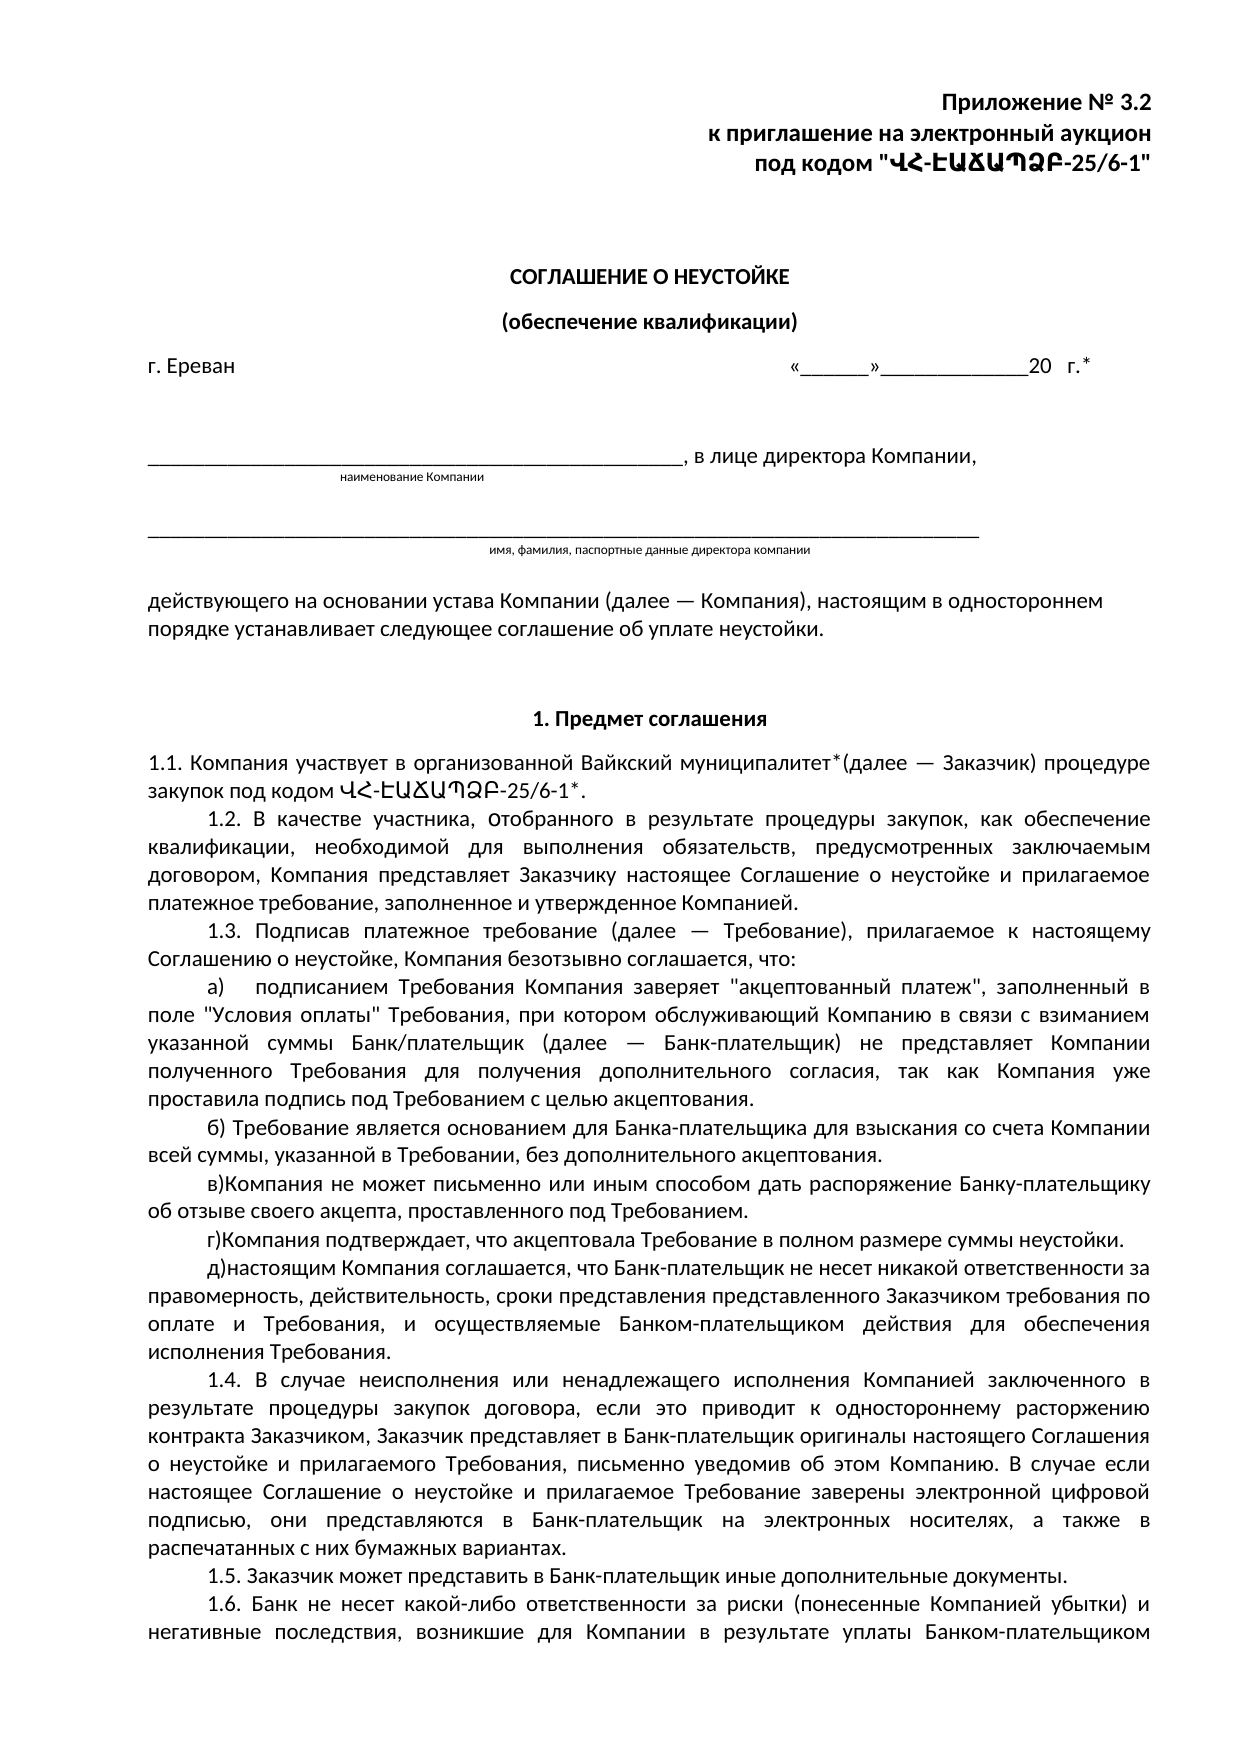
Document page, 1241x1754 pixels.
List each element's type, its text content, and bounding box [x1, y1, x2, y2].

text д)настоящим Компания соглашается, что Банк-плательщик не несет никакой ответственности за правомерность, действительность, сроки представления представленного Заказчиком требования по оплате и Требования, и осуществляемые Банком-плательщиком действия для обеспечения исполнения Требования. [148, 1253, 1152, 1365]
text 1. Предмет соглашения [148, 704, 1152, 732]
text 1.1. Компания участвует в организованной Вайкский муниципалитет*(далее — Заказчик) процедуре закупок под кодом ՎՀ-ԷԱՃԱՊՁԲ-25/6-1*. [148, 748, 1152, 804]
text наименование Компании [340, 469, 1152, 497]
text б) Требование является основанием для Банка-плательщика для взыскания со счета Компании всей суммы, указанной в Требовании, без дополнительного акцептования. [148, 1113, 1152, 1169]
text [148, 1589, 1152, 1645]
text 1.2. В качестве участника, օтобранного в результате процедуры закупок, как обеспечение квалификации, необходимой для выполнения обязательств, предусмотренных заключаемым договором, Kомпания представляет Заказчику настоящее Соглашение о неустойке и прилагаемое платежное требование, заполненное и утвержденное Компанией. [148, 804, 1152, 916]
text СОГЛАШЕНИЕ О НЕУСТОЙКЕ [148, 262, 1152, 290]
text под кодом "ՎՀ-ԷԱՃԱՊՁԲ-25/6-1" [177, 147, 1152, 178]
text а) подписанием Требования Компания заверяет "акцептованный платеж", заполненный в поле "Условия оплаты" Требования, при котором обслуживающий Компанию в связи с взиманием указанной суммы Банк/плательщик (далее — Банк-плательщик) не представляет Компании полученного Требования для получения дополнительного согласия, так как Компания уже проставила подпись под Требованием с целью акцептования. [148, 972, 1152, 1113]
text 1.3. Подписав платежное требование (далее — Требование), прилагаемое к настоящему Соглашению о неустойке, Компания безотзывно соглашается, что: [148, 916, 1152, 972]
text к приглашение на электронный аукцион [177, 117, 1152, 147]
text Приложение № 3.2 [148, 86, 1152, 117]
text _________________________________________________________________________ [148, 513, 1152, 542]
table_header «______»_____________20 г.* [635, 351, 1104, 396]
text действующего на основании устава Компании (далее — Компания), настоящим в одностороннем [148, 586, 1152, 614]
text в)Компания не может письменно или иным способом дать распоряжение Банку-плательщику об отзыве своего акцепта, проставленного под Требованием. [148, 1169, 1152, 1225]
text 1.5. Заказчик может представить в Банк-плательщик иные дополнительные документы. [148, 1561, 1152, 1589]
text имя, фамилия, паспортные данные директора компании [148, 542, 1152, 569]
table_header г. Ереван [136, 351, 635, 396]
text (обеспечение квалификации) [148, 307, 1152, 335]
text г)Компания подтверждает, что акцептовала Требование в полном размере суммы неустойки. [148, 1225, 1152, 1253]
text порядке устанавливает следующее соглашение об уплате неустойки. [148, 614, 1152, 642]
text _______________________________________________, в лице директора Компании, [148, 441, 1152, 469]
text 1.4. В случае неисполнения или ненадлежащего исполнения Компанией заключенного в результате процедуры закупок договора, если это приводит к одностороннему расторжению контракта Заказчиком, Заказчик представляет в Банк-плательщик оригиналы настоящего Соглашения о неустойке и прилагаемого Требования, письменно уведомив об этом Компанию. В случае если настоящее Соглашение о неустойке и прилагаемое Требование заверены электронной цифровой подписью, они представляются в Банк-плательщик на электронных носителях, а также в распечатанных с них бумажных вариантах. [148, 1365, 1152, 1561]
